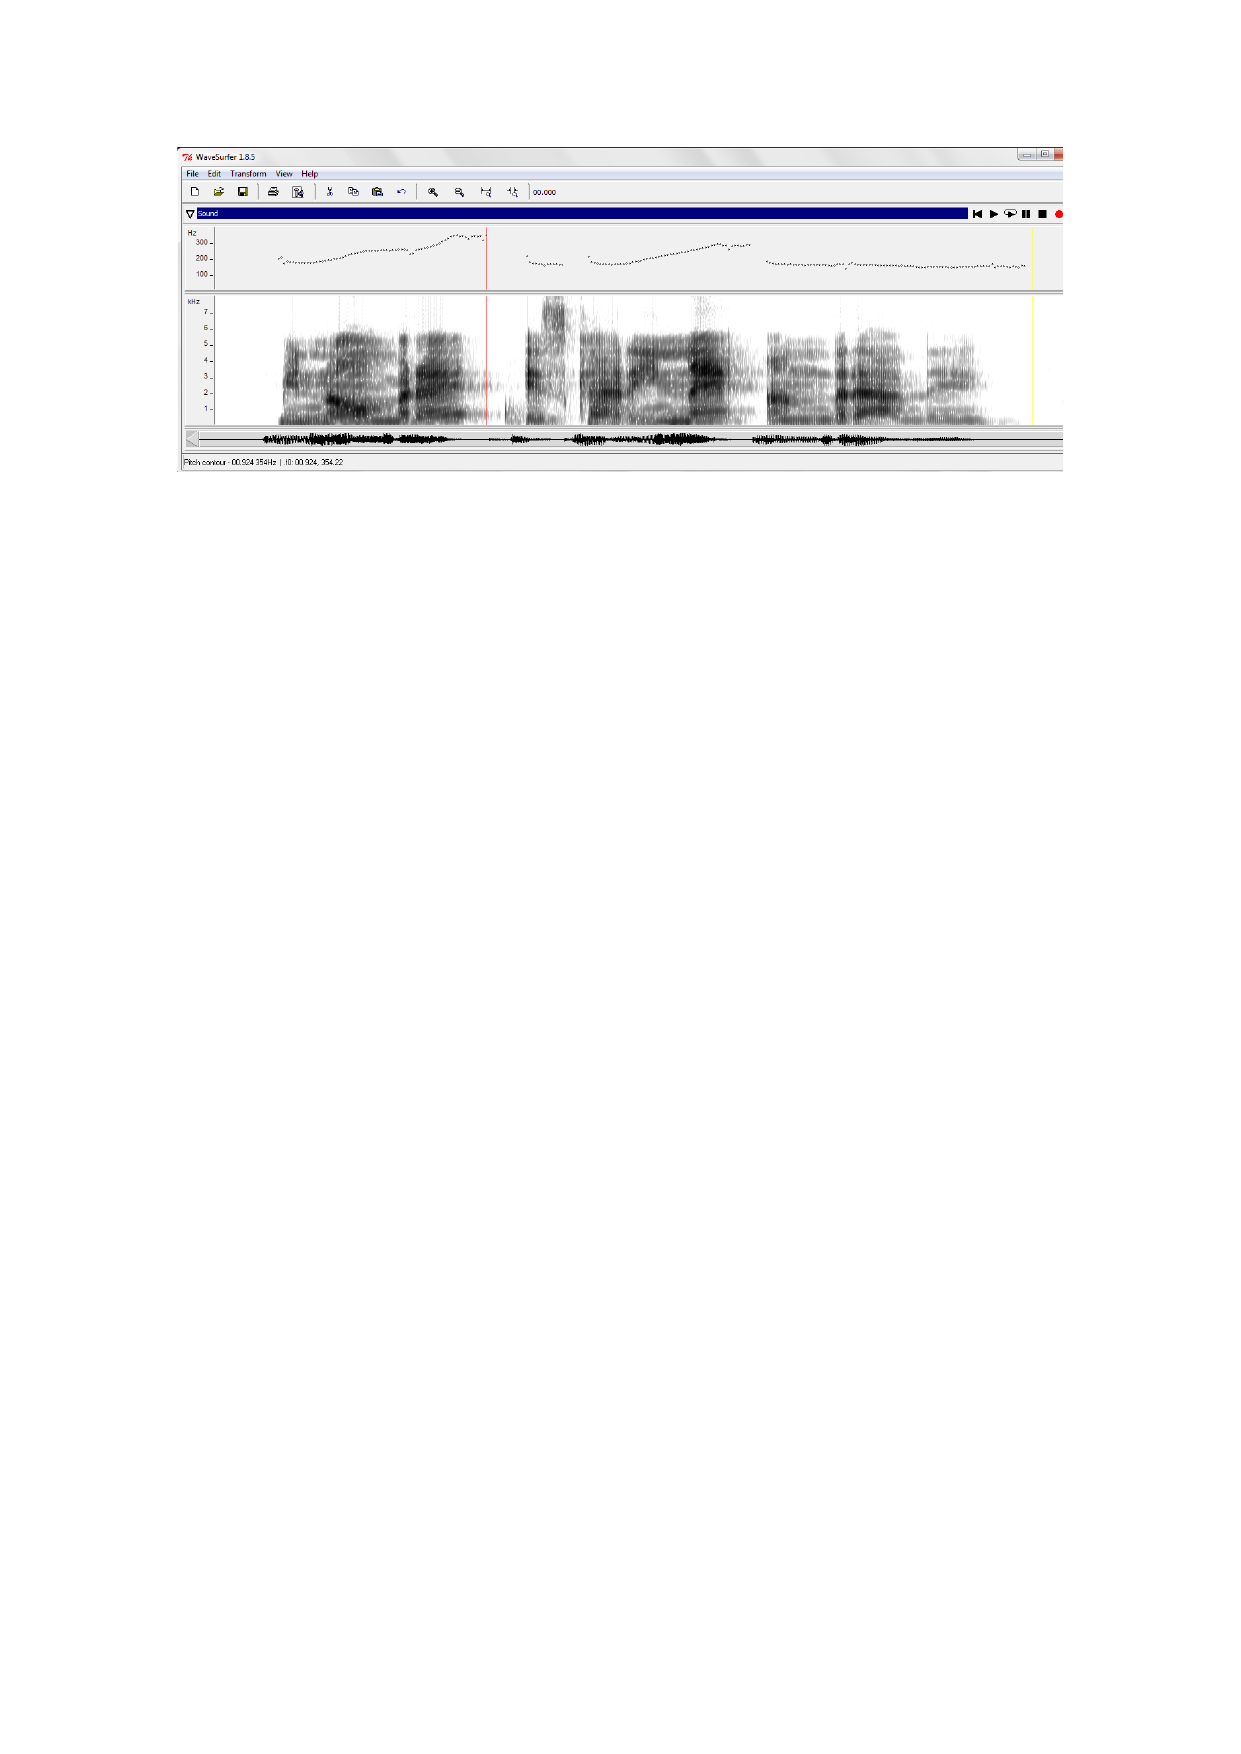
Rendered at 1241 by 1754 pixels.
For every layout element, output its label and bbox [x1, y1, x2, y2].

picture [177, 147, 1063, 472]
